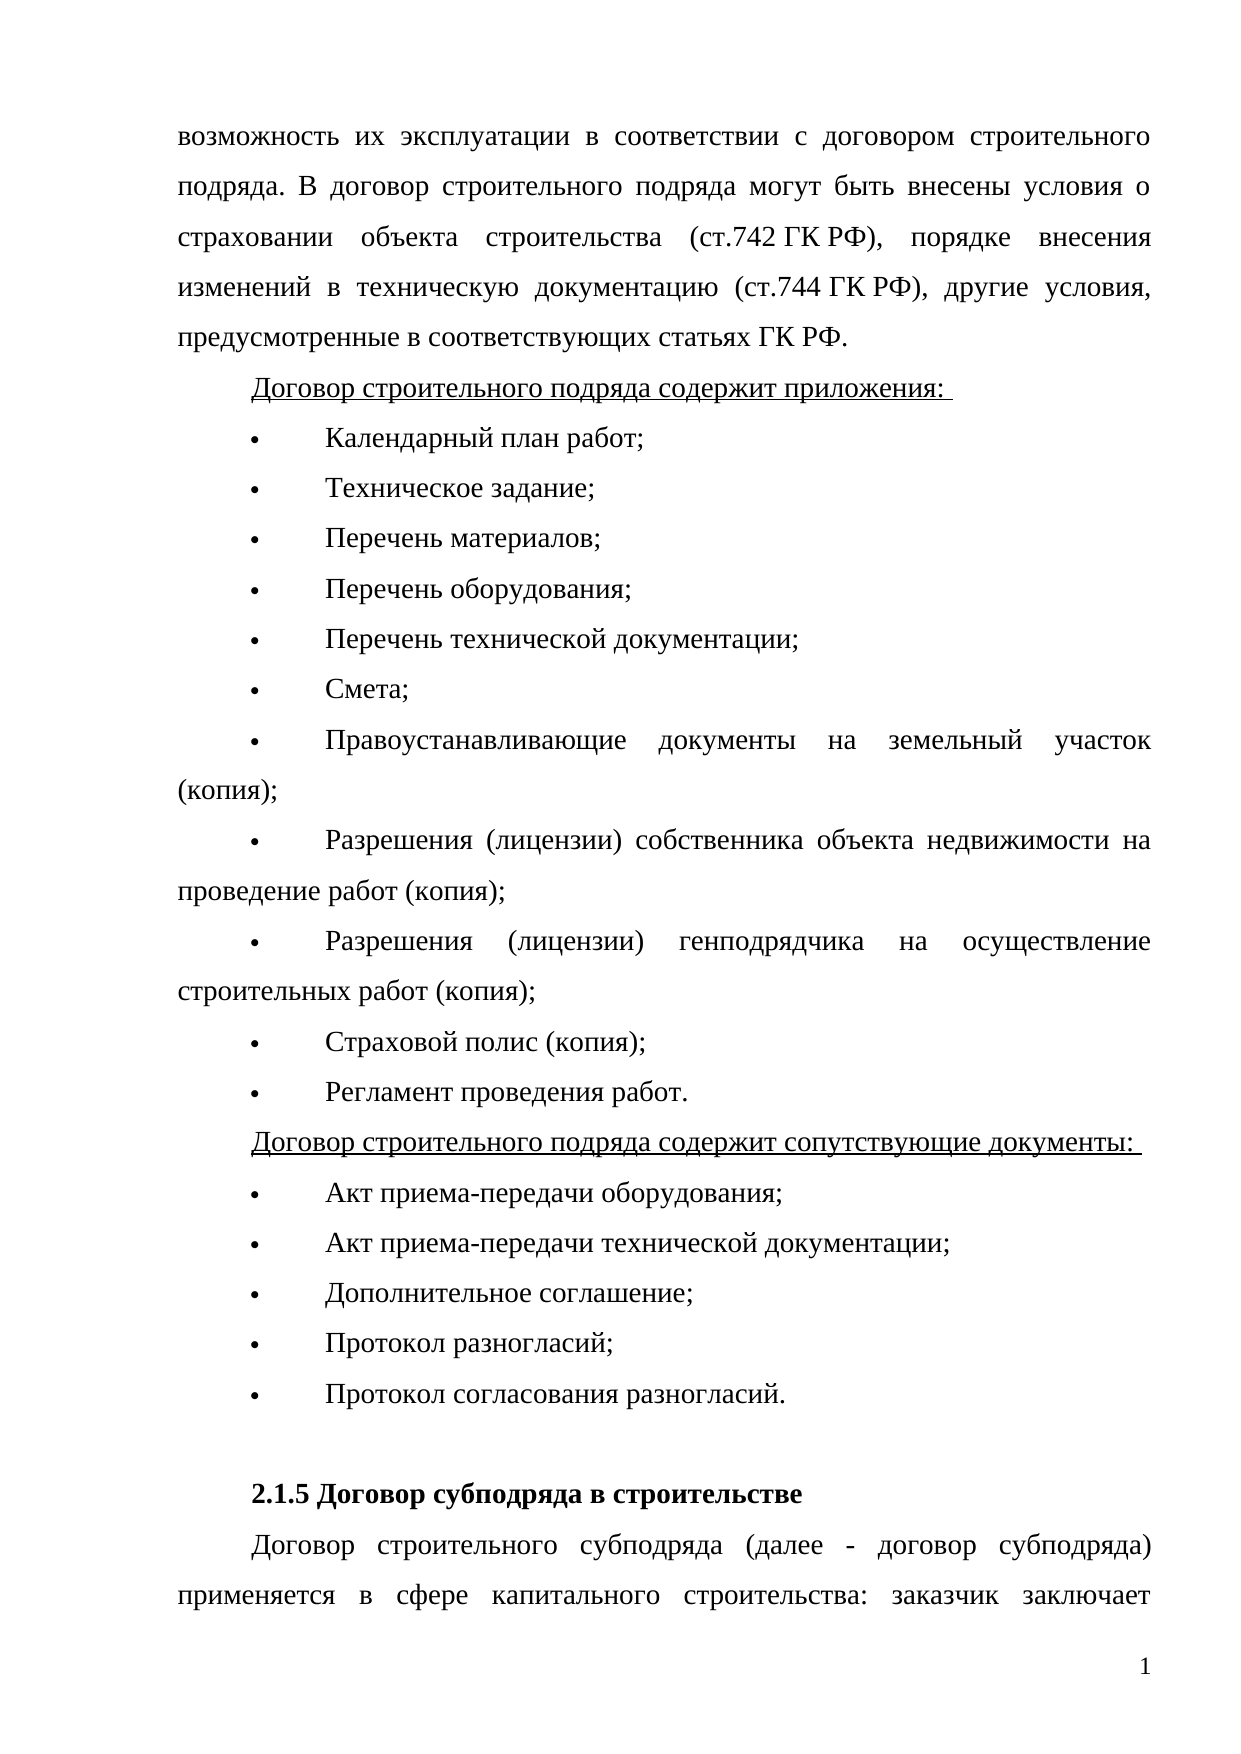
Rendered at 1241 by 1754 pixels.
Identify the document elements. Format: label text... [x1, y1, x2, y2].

list Разрешения (лицензии) собственника объекта недвижимости на проведение работ (копия); [177, 822, 1152, 906]
list Протокол разногласий; [177, 1326, 1152, 1359]
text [177, 1527, 1152, 1611]
list Техническое задание; [177, 470, 1152, 504]
list Дополнительное соглашение; [177, 1275, 1152, 1309]
list Разрешения (лицензии) генподрядчика на осуществление строительных работ (копия); [177, 923, 1152, 1007]
list Календарный план работ; [177, 420, 1152, 453]
list Перечень оборудования; [177, 571, 1152, 604]
list Перечень материалов; [177, 521, 1152, 554]
list Протокол согласования разногласий. [177, 1376, 1152, 1409]
text Договор строительного подряда содержит сопутствующие документы: [177, 1124, 1152, 1158]
text 2.1.5 Договор субподряда в строительстве [177, 1477, 1152, 1510]
list Акт приема-передачи оборудования; [177, 1175, 1152, 1208]
list Смета; [177, 672, 1152, 705]
list Акт приема-передачи технической документации; [177, 1225, 1152, 1258]
list Регламент проведения работ. [177, 1074, 1152, 1108]
list Страховой полис (копия); [177, 1024, 1152, 1057]
list Перечень технической документации; [177, 621, 1152, 655]
list Правоустанавливающие документы на земельный участок (копия); [177, 722, 1152, 806]
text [177, 118, 1152, 353]
text Договор строительного подряда содержит приложения: [177, 370, 1152, 403]
